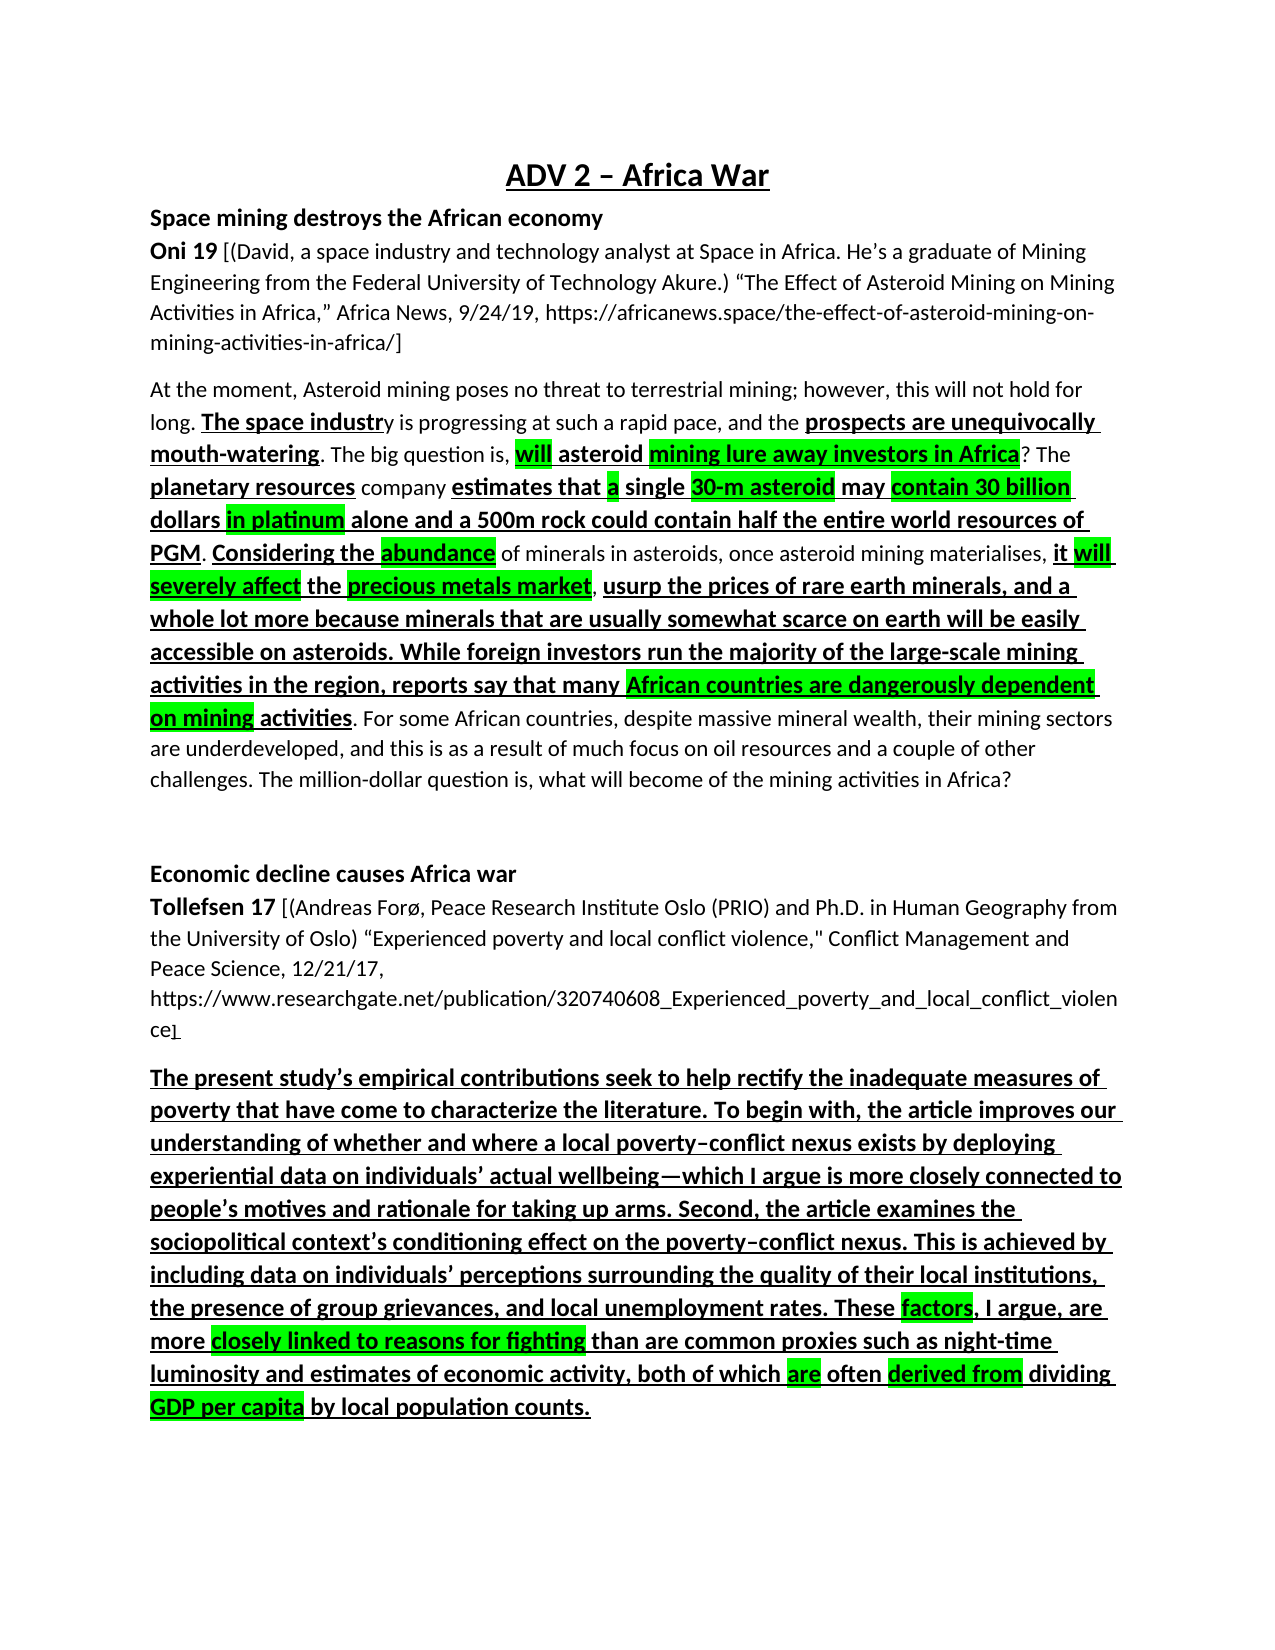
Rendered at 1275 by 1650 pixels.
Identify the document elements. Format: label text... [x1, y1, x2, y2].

text Oni 19 [(David, a space industry and technology analyst at Space in Africa. He’s a graduate of Mining Engineering from the Federal University of Technology Akure.) “The Effect of Asteroid Mining on Mining Activities in Africa,” Africa News, 9/24/19, https://africanews.space/the-effect-of-asteroid-mining-on-mining-activities-in-africa/] [150, 235, 1125, 356]
text The present study’s empirical contributions seek to help rectify the inadequate measures of poverty that have come to characterize the literature. To begin with, the article improves our understanding of whether and where a local poverty–conflict nexus exists by deploying experiential data on individuals’ actual wellbeing—which I argue is more closely connected to people’s motives and rationale for taking up arms. Second, the article examines the sociopolitical context’s conditioning effect on the poverty–conflict nexus. This is achieved by including data on individuals’ perceptions surrounding the quality of their local institutions, the presence of group grievances, and local unemployment rates. These factors, I argue, are more closely linked to reasons for fighting than are common proxies such as night-time luminosity and estimates of economic activity, both of which are often derived from dividing GDP per capita by local population counts. [150, 1062, 1125, 1421]
text Tollefsen 17 [(Andreas Forø, Peace Research Institute Oslo (PRIO) and Ph.D. in Human Geography from the University of Oslo) “Experienced poverty and local conflict violence," Conflict Management and Peace Science, 12/21/17, https://www.researchgate.net/publication/320740608_Experienced_poverty_and_local_conflict_violence] [150, 891, 1125, 1043]
subtitle ADV 2 – Africa War [150, 154, 1125, 195]
subtitle Space mining destroys the African economy [150, 202, 1125, 233]
text At the moment, Asteroid mining poses no threat to terrestrial mining; however, this will not hold for long. The space industry is progressing at such a rapid pace, and the prospects are unequivocally mouth-watering. The big question is, will asteroid mining lure away investors in Africa? The planetary resources company estimates that a single 30-m asteroid may contain 30 billion dollars in platinum alone and a 500m rock could contain half the entire world resources of PGM. Considering the abundance of minerals in asteroids, once asteroid mining materialises, it will severely affect the precious metals market, usurp the prices of rare earth minerals, and a whole lot more because minerals that are usually somewhat scarce on earth will be easily accessible on asteroids. While foreign investors run the majority of the large-scale mining activities in the region, reports say that many African countries are dangerously dependent on mining activities. For some African countries, despite massive mineral wealth, their mining sectors are underdeveloped, and this is as a result of much focus on oil resources and a couple of other challenges. The million-dollar question is, what will become of the mining activities in Africa? [150, 375, 1125, 793]
subtitle Economic decline causes Africa war [150, 858, 1125, 889]
